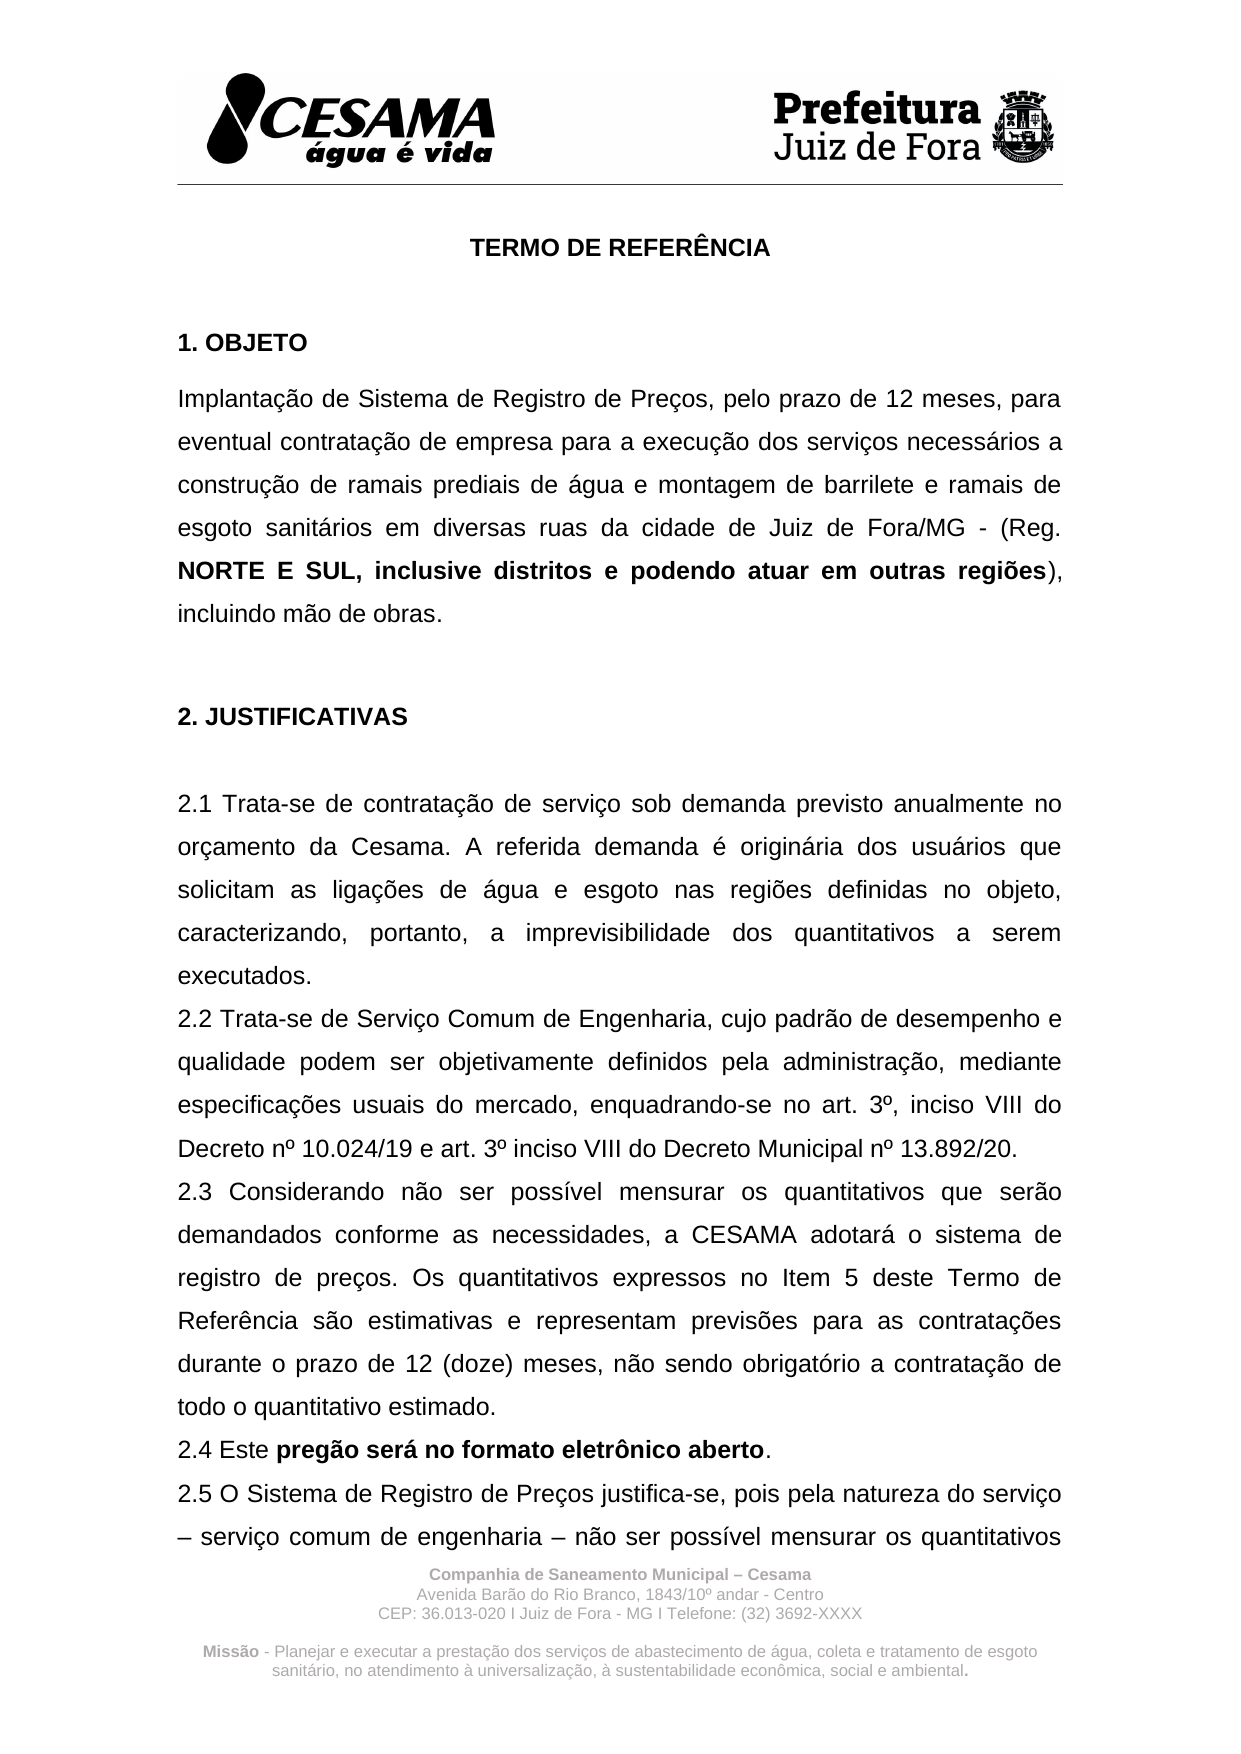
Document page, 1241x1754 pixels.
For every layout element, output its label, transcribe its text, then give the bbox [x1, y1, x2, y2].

text 2.2 Trata-se de Serviço Comum de Engenharia, cujo padrão de desempenho e qualidade podem ser objetivamente definidos pela administração, mediante especificações usuais do mercado, enquadrando-se no art. 3º, inciso VIII do Decreto nº 10.024/19 e art. 3º inciso VIII do Decreto Municipal nº 13.892/20. [177, 1004, 1063, 1162]
list 2.4 Este pregão será no formato eletrônico aberto. [177, 1435, 1063, 1464]
text 1. OBJETO [177, 328, 1063, 357]
text 2.1 Trata-se de contratação de serviço sob demanda previsto anualmente no orçamento da Cesama. A referida demanda é originária dos usuários que solicitam as ligações de água e esgoto nas regiões definidas no objeto, caracterizando, portanto, a imprevisibilidade dos quantitativos a serem executados. [177, 788, 1063, 990]
list 2.3 Considerando não ser possível mensurar os quantitativos que serão demandados conforme as necessidades, a CESAMA adotará o sistema de registro de preços. Os quantitativos expressos no Item 5 deste Termo de Referência são estimativas e representam previsões para as contratações durante o prazo de 12 (doze) meses, não sendo obrigatório a contratação de todo o quantitativo estimado. [177, 1177, 1063, 1421]
picture [177, 73, 1063, 185]
text Implantação de Sistema de Registro de Preços, pelo prazo de 12 meses, para eventual contratação de empresa para a execução dos serviços necessários a construção de ramais prediais de água e montagem de barrilete e ramais de esgoto sanitários em diversas ruas da cidade de Juiz de Fora/MG - (Reg. NORTE E SUL, inclusive distritos e podendo atuar em outras regiões), incluindo mão de obras. [177, 384, 1063, 628]
text 2. JUSTIFICATIVAS [177, 702, 1063, 731]
text TERMO DE REFERÊNCIA [177, 233, 1063, 261]
